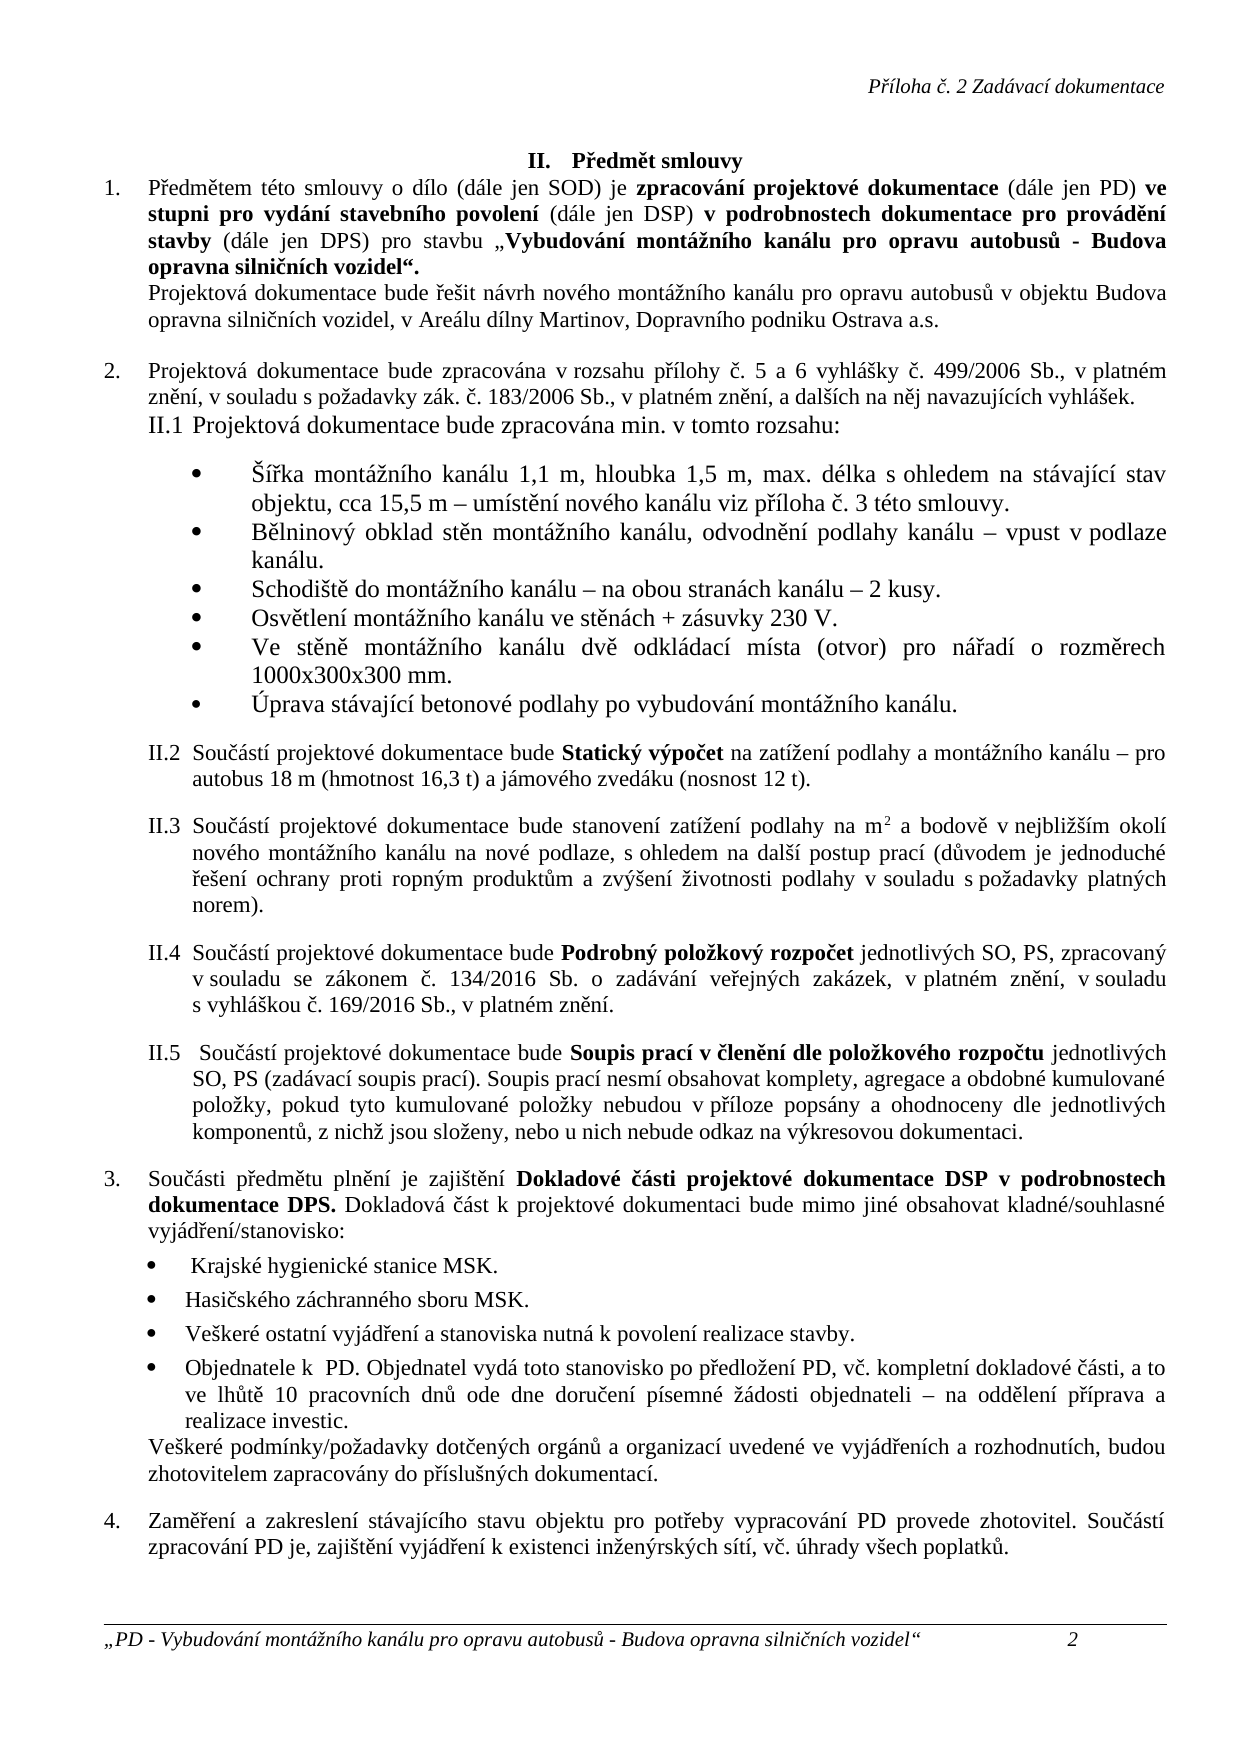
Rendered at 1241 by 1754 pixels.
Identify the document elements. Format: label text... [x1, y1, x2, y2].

list Zaměření a zakreslení stávajícího stavu objektu pro potřeby vypracování PD provede zhotovitel. Součástí zpracování PD je, zajištění vyjádření k existenci inženýrských sítí, vč. úhrady všech poplatků. [103, 1507, 1167, 1559]
list Součástí projektové dokumentace bude Statický výpočet na zatížení podlahy a montážního kanálu – pro autobus 18 m (hmotnost 16,3 t) a jámového zvedáku (nosnost 12 t). [148, 739, 1167, 792]
list Součástí projektové dokumentace bude stanovení zatížení podlahy na m2 a bodově v nejbližším okolí nového montážního kanálu na nové podlaze, s ohledem na další postup prací (důvodem je jednoduché řešení ochrany proti ropným produktům a zvýšení životnosti podlahy v souladu s požadavky platných norem). [148, 812, 1167, 918]
text Projektová dokumentace bude řešit návrh nového montážního kanálu pro opravu autobusů v objektu Budova opravna silničních vozidel, v Areálu dílny Martinov, Dopravního podniku Ostrava a.s. [148, 279, 1167, 332]
list Úprava stávající betonové podlahy po vybudování montážního kanálu. [192, 689, 1167, 718]
list Hasičského záchranného sboru MSK. [147, 1286, 1167, 1312]
list Součástí projektové dokumentace bude Soupis prací v členění dle položkového rozpočtu jednotlivých SO, PS (zadávací soupis prací). Soupis prací nesmí obsahovat komplety, agregace a obdobné kumulované položky, pokud tyto kumulované položky nebudou v příloze popsány a ohodnoceny dle jednotlivých komponentů, z nichž jsou složeny, nebo u nich nebude odkaz na výkresovou dokumentaci. [148, 1039, 1167, 1144]
list Krajské hygienické stanice MSK. [147, 1252, 1167, 1278]
list Osvětlení montážního kanálu ve stěnách + zásuvky 230 V. [192, 603, 1167, 632]
list Součástí projektové dokumentace bude Podrobný položkový rozpočet jednotlivých SO, PS, zpracovaný v souladu se zákonem č. 134/2016 Sb. o zadávání veřejných zakázek, v platném znění, v souladu s vyhláškou č. 169/2016 Sb., v platném znění. [148, 939, 1167, 1018]
list Součásti předmětu plnění je zajištění Dokladové části projektové dokumentace DSP v podrobnostech dokumentace DPS. Dokladová část k projektové dokumentaci bude mimo jiné obsahovat kladné/souhlasné vyjádření/stanovisko: [103, 1165, 1167, 1244]
list Veškeré ostatní vyjádření a stanoviska nutná k povolení realizace stavby. [147, 1320, 1167, 1346]
list Šířka montážního kanálu 1,1 m, hloubka 1,5 m, max. délka s ohledem na stávající stav objektu, cca 15,5 m – umístění nového kanálu viz příloha č. 3 této smlouvy. [192, 459, 1167, 517]
list Předmětem této smlouvy o dílo (dále jen SOD) je zpracování projektové dokumentace (dále jen PD) ve stupni pro vydání stavebního povolení (dále jen DSP) v podrobnostech dokumentace pro provádění stavby (dále jen DPS) pro stavbu „Vybudování montážního kanálu pro opravu autobusů - Budova opravna silničních vozidel“. [103, 174, 1167, 279]
list Schodiště do montážního kanálu – na obou stranách kanálu – 2 kusy. [192, 574, 1167, 603]
list Předmět smlouvy [103, 148, 1167, 174]
list Projektová dokumentace bude zpracována min. v tomto rozsahu: [148, 410, 1167, 438]
list Objednatele k PD. Objednatel vydá toto stanovisko po předložení PD, vč. kompletní dokladové části, a to ve lhůtě 10 pracovních dnů ode dne doručení písemné žádosti objednateli – na oddělení příprava a realizace investic. [147, 1354, 1167, 1433]
list Bělninový obklad stěn montážního kanálu, odvodnění podlahy kanálu – vpust v podlaze kanálu. [192, 517, 1167, 574]
list Projektová dokumentace bude zpracována v rozsahu přílohy č. 5 a 6 vyhlášky č. 499/2006 Sb., v platném znění, v souladu s požadavky zák. č. 183/2006 Sb., v platném znění, a dalších na něj navazujících vyhlášek. [103, 357, 1167, 410]
list Ve stěně montážního kanálu dvě odkládací místa (otvor) pro nářadí o rozměrech 1000x300x300 mm. [192, 632, 1167, 689]
text Veškeré podmínky/požadavky dotčených orgánů a organizací uvedené ve vyjádřeních a rozhodnutích, budou zhotovitelem zapracovány do příslušných dokumentací. [148, 1433, 1167, 1486]
